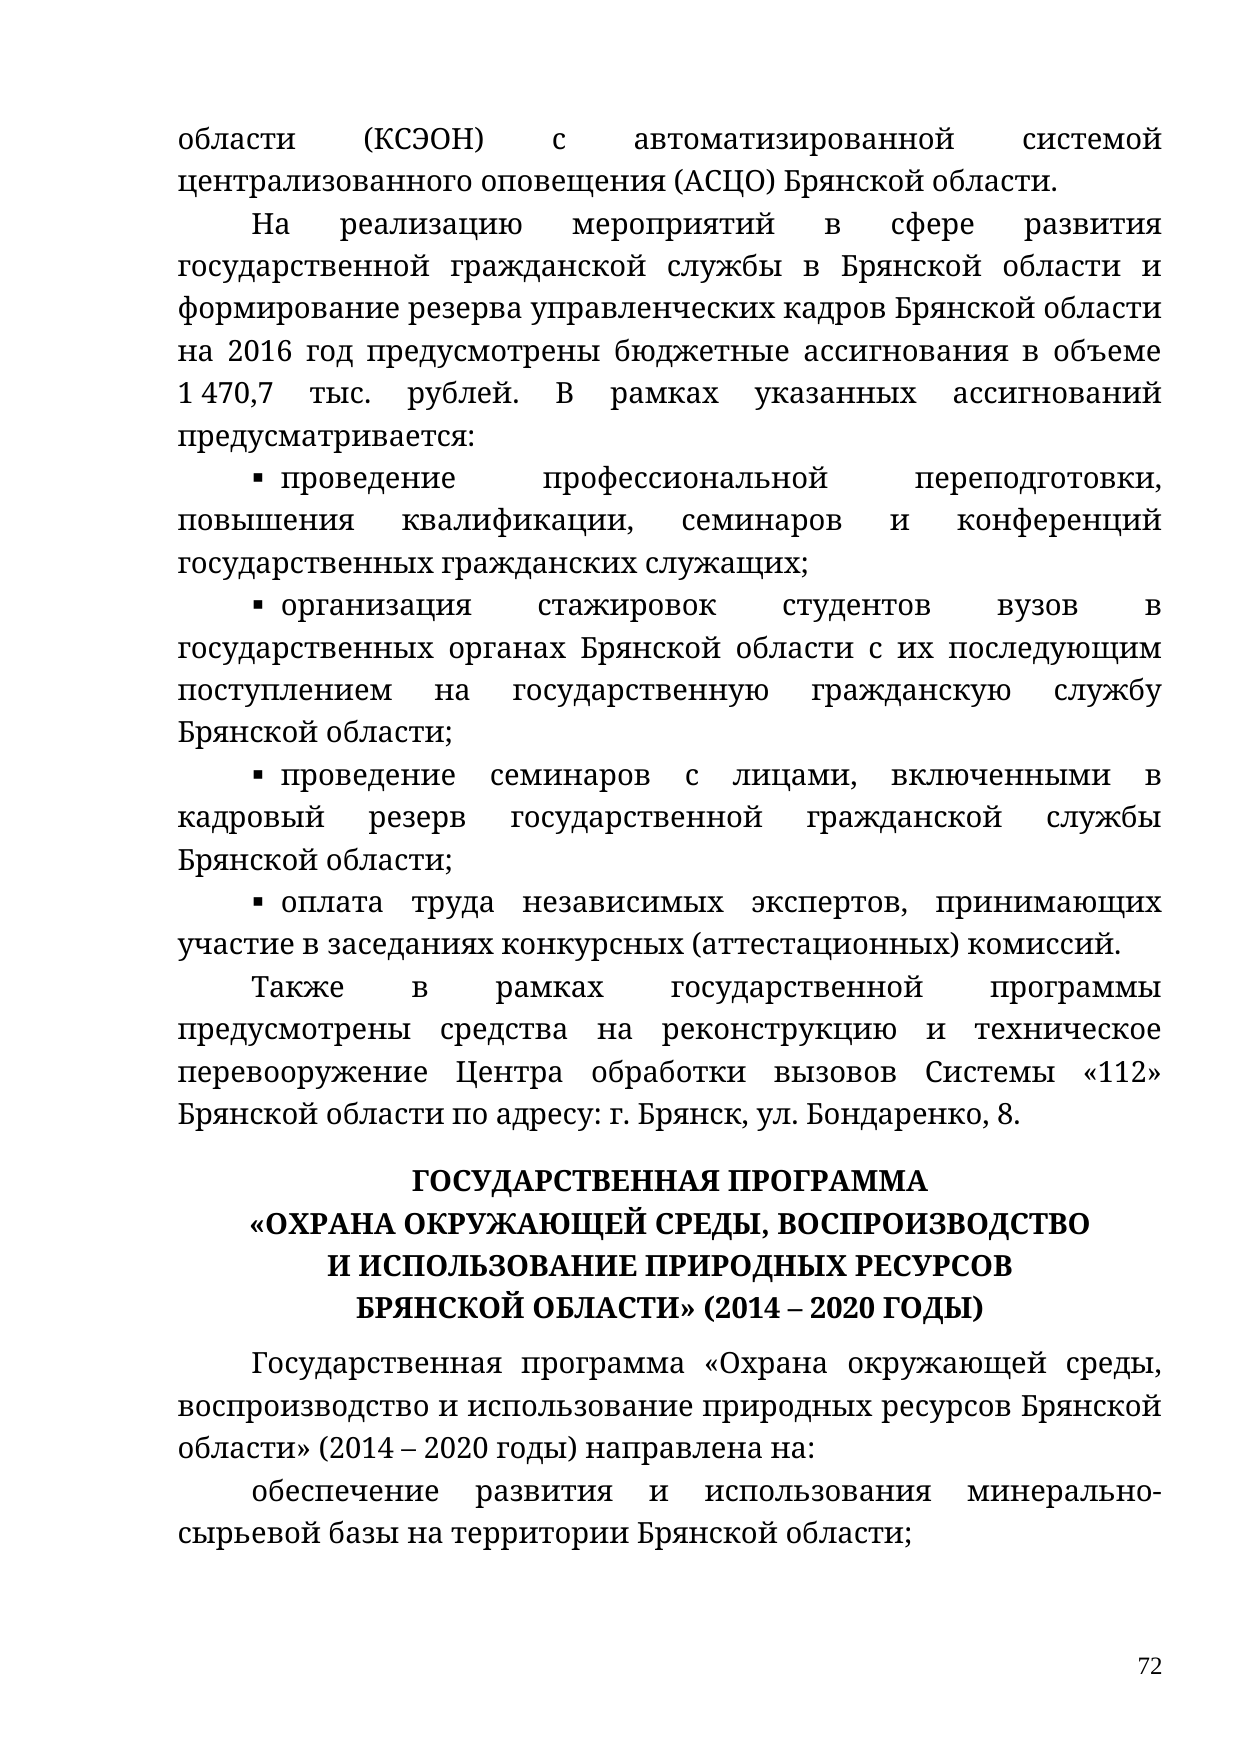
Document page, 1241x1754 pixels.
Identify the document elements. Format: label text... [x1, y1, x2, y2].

list проведение профессиональной переподготовки, повышения квалификации, семинаров и конференций государственных гражданских служащих; [177, 457, 1162, 582]
text Также в рамках государственной программы предусмотрены средства на реконструкцию и техническое перевооружение Центра обработки вызовов Системы «112» Брянской области по адресу: г. Брянск, ул. Бондаренко, 8. [177, 966, 1162, 1133]
text ГОСУДАРСТВЕННАЯ ПРОГРАММА «ОХРАНА ОКРУЖАЮЩЕЙ СРЕДЫ, ВОСПРОИЗВОДСТВО И ИСПОЛЬЗОВАНИЕ ПРИРОДНЫХ РЕСУРСОВ БРЯНСКОЙ ОБЛАСТИ» (2014 – 2020 ГОДЫ) [177, 1161, 1162, 1327]
text Государственная программа «Охрана окружающей среды, воспроизводство и использование природных ресурсов Брянской области» (2014 – 2020 годы) направлена на: [177, 1343, 1162, 1467]
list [177, 118, 1162, 200]
text На реализацию мероприятий в сфере развития государственной гражданской службы в Брянской области и формирование резерва управленческих кадров Брянской области на 2016 год предусмотрены бюджетные ассигнования в объеме 1 470,7 тыс. рублей. В рамках указанных ассигнований предусматривается: [177, 203, 1162, 454]
list проведение семинаров с лицами, включенными в кадровый резерв государственной гражданской службы Брянской области; [177, 754, 1162, 878]
list оплата труда независимых экспертов, принимающих участие в заседаниях конкурсных (аттестационных) комиссий. [177, 881, 1162, 963]
text обеспечение развития и использования минерально-сырьевой базы на территории Брянской области; [177, 1470, 1162, 1552]
list организация стажировок студентов вузов в государственных органах Брянской области с их последующим поступлением на государственную гражданскую службу Брянской области; [177, 584, 1162, 751]
